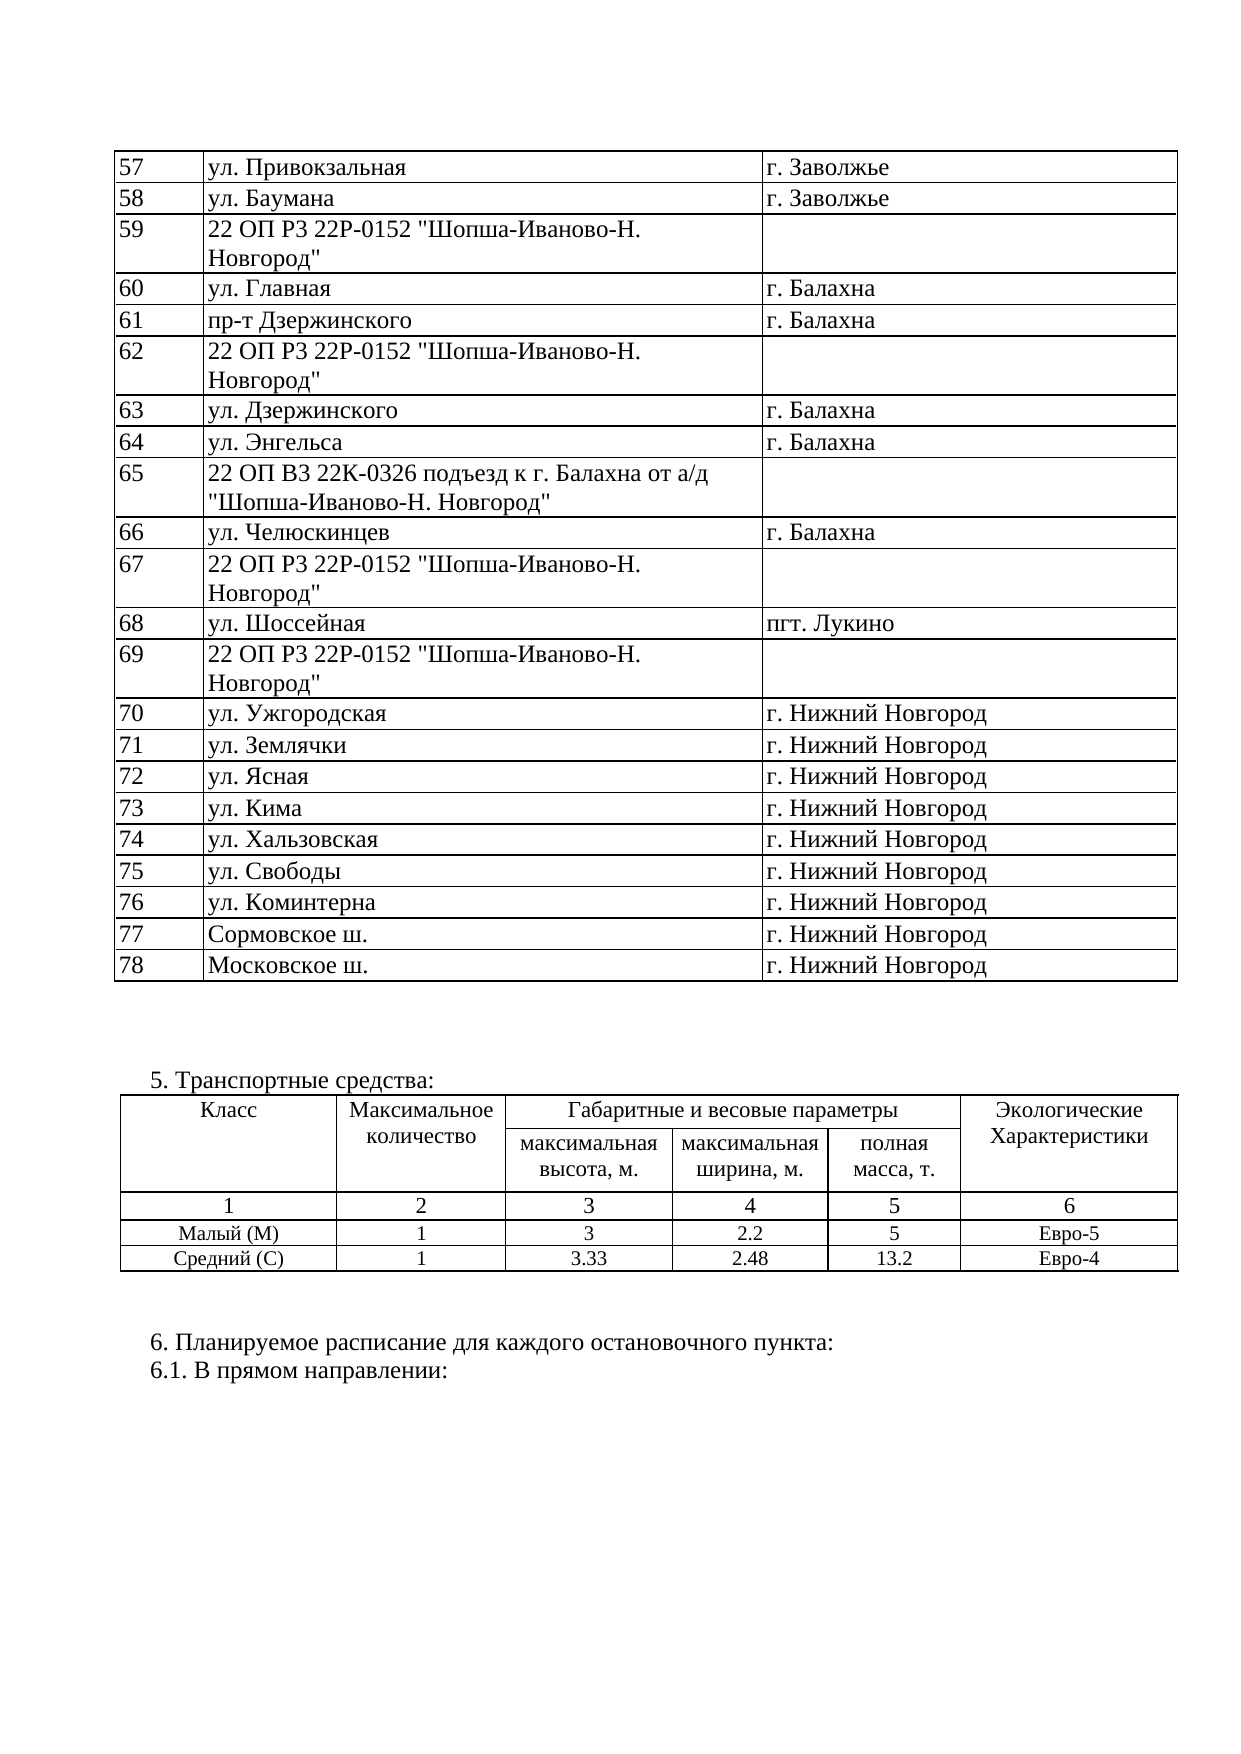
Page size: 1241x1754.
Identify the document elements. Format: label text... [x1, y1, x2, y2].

table_cell 72 [115, 761, 203, 791]
table_cell ул. Челюскинцев [204, 518, 762, 547]
table_cell [763, 213, 1177, 272]
text 5. Транспортные средства: [150, 1066, 1090, 1094]
table_cell 58 [115, 183, 203, 213]
table_cell 22 ОП В3 22К-0326 подъезд к г. Балахна от а/д "Шопша-Иваново-Н. Новгород" [204, 458, 762, 516]
table_header Класс [121, 1096, 336, 1191]
table_cell 69 [115, 639, 203, 697]
table_cell 71 [115, 730, 203, 760]
table_cell [763, 548, 1177, 606]
table_header Габаритные и весовые параметры [506, 1096, 960, 1128]
table_cell ул. Свободы [204, 856, 762, 886]
table_cell Евро-4 [961, 1246, 1177, 1270]
table_cell 2.48 [673, 1246, 827, 1270]
table_cell 2.2 [673, 1221, 827, 1244]
table_cell 4 [673, 1193, 827, 1219]
table_cell 1 [337, 1246, 505, 1270]
table_cell 3 [506, 1221, 672, 1244]
table_cell 68 [115, 608, 203, 638]
table_cell полная масса, т. [829, 1129, 960, 1191]
table_cell 76 [115, 887, 203, 917]
table_cell 62 [115, 336, 203, 394]
table_cell ул. Кима [204, 793, 762, 823]
table_cell 3.33 [506, 1246, 672, 1270]
table_cell 64 [115, 426, 203, 457]
table_cell г. Балахна [763, 304, 1177, 335]
table_cell ул. Хальзовская [204, 825, 762, 854]
table_cell Московское ш. [204, 950, 762, 980]
table_cell 6 [961, 1193, 1177, 1219]
table_cell г. Заволжье [763, 152, 1177, 181]
table_header Экологические Характеристики [961, 1096, 1177, 1191]
table_cell г. Нижний Новгород [763, 729, 1177, 760]
table_cell г. Балахна [763, 272, 1177, 303]
table_cell г. Нижний Новгород [763, 854, 1177, 886]
text 6. Планируемое расписание для каждого остановочного пункта: [150, 1327, 1090, 1356]
table_cell 78 [115, 950, 203, 980]
table_cell ул. Привокзальная [204, 152, 762, 181]
table_cell 73 [115, 793, 203, 823]
table_cell 75 [115, 855, 203, 886]
table_cell г. Балахна [763, 425, 1177, 457]
table_cell г. Нижний Новгород [763, 917, 1177, 949]
table_cell г. Нижний Новгород [763, 760, 1177, 791]
table_cell 61 [115, 305, 203, 335]
table_cell 22 ОП Р3 22Р-0152 "Шопша-Иваново-Н. Новгород" [204, 640, 762, 697]
table_cell Евро-5 [961, 1221, 1177, 1244]
table_cell ул. Баумана [204, 183, 762, 213]
table_cell 1 [337, 1221, 505, 1244]
table_cell ул. Ужгородская [204, 699, 762, 728]
table_cell г. Заволжье [763, 181, 1177, 213]
table_cell 70 [115, 698, 203, 728]
table_cell 57 [115, 152, 203, 181]
table_cell максимальная ширина, м. [673, 1129, 827, 1191]
table_cell ул. Главная [204, 274, 762, 303]
table_cell ул. Шоссейная [204, 608, 762, 638]
table_cell [763, 335, 1177, 394]
table_header Максимальное количество [337, 1096, 505, 1191]
table_cell г. Нижний Новгород [763, 823, 1177, 854]
table_cell 63 [115, 395, 203, 425]
table_cell ул. Дзержинского [204, 396, 762, 425]
text 6.1. В прямом направлении: [150, 1356, 1090, 1384]
table_cell г. Нижний Новгород [763, 697, 1177, 728]
table_cell пгт. Лукино [763, 606, 1177, 638]
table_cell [204, 215, 762, 272]
table_cell 59 [115, 214, 203, 272]
table_cell 2 [337, 1193, 505, 1219]
table_cell 22 ОП Р3 22Р-0152 "Шопша-Иваново-Н. Новгород" [204, 549, 762, 606]
table_cell 3 [506, 1193, 672, 1219]
table_cell Сормовское ш. [204, 919, 762, 949]
table_cell 67 [115, 549, 203, 606]
table_cell ул. Ясная [204, 762, 762, 791]
table_cell ул. Энгельса [204, 427, 762, 457]
table_cell Малый (М) [121, 1221, 336, 1244]
table_cell г. Нижний Новгород [763, 886, 1177, 917]
table_cell [763, 457, 1177, 516]
table_cell 1 [121, 1193, 336, 1219]
table_cell 22 ОП Р3 22Р-0152 "Шопша-Иваново-Н. Новгород" [204, 337, 762, 394]
table_cell 65 [115, 458, 203, 516]
table_cell Средний (С) [121, 1246, 336, 1270]
table_cell 74 [115, 824, 203, 854]
table_cell г. Балахна [763, 394, 1177, 425]
table_cell г. Нижний Новгород [763, 949, 1177, 980]
table_cell 5 [829, 1221, 960, 1244]
table_cell г. Балахна [763, 516, 1177, 547]
table_cell 66 [115, 517, 203, 547]
table_cell 5 [829, 1193, 960, 1219]
table_cell 13.2 [829, 1246, 960, 1270]
table_cell [763, 638, 1177, 697]
table_cell пр-т Дзержинского [204, 305, 762, 335]
table_cell г. Нижний Новгород [763, 791, 1177, 823]
table_cell 77 [115, 918, 203, 949]
table_cell максимальная высота, м. [506, 1129, 672, 1191]
table_cell 60 [115, 273, 203, 303]
table_cell ул. Землячки [204, 730, 762, 760]
table_cell ул. Коминтерна [204, 887, 762, 917]
